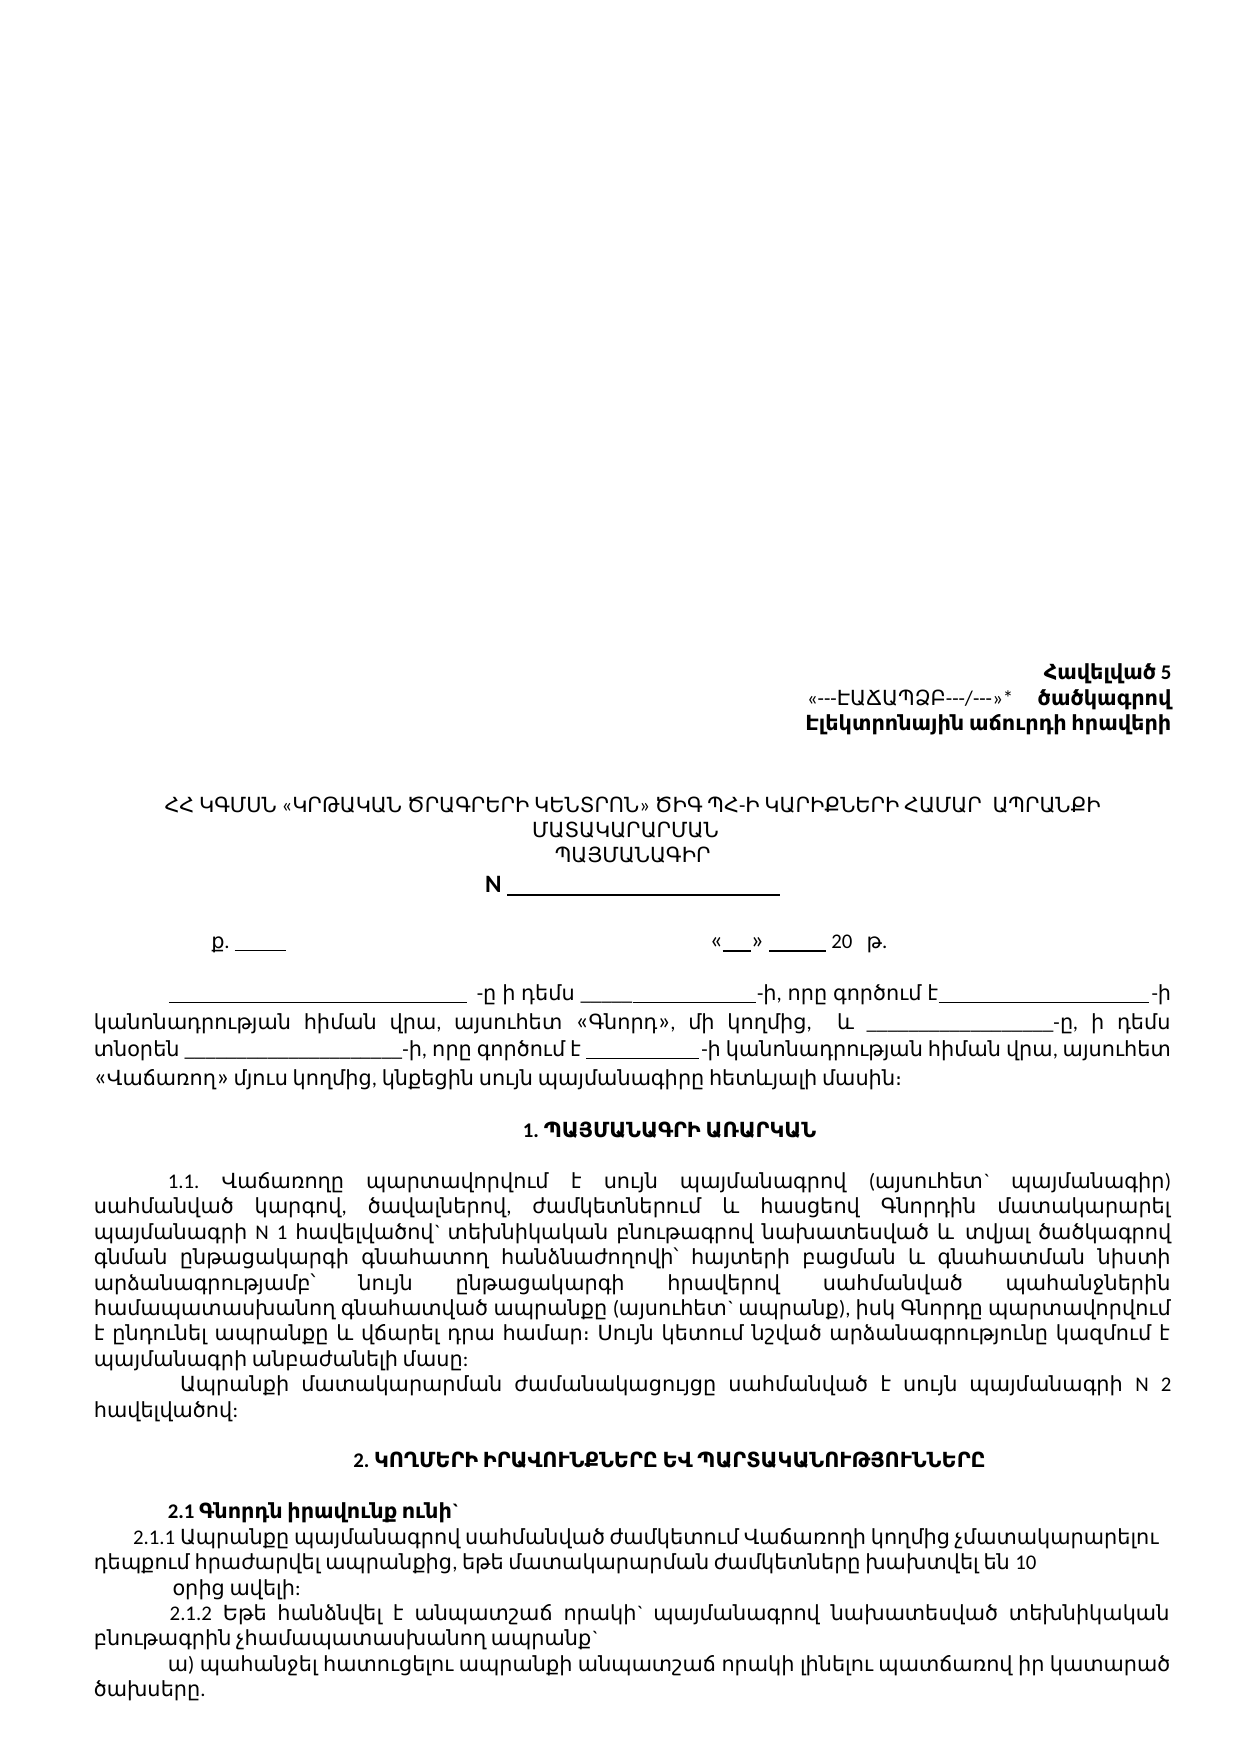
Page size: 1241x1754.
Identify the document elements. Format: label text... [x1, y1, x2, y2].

text 2. ԿՈՂՄԵՐԻ ԻՐԱՎՈՒՆՔՆԵՐԸ ԵՎ ՊԱՐՏԱԿԱՆՈՒԹՅՈՒՆՆԵՐԸ [94, 1448, 1171, 1473]
text N [79, 868, 1171, 898]
text 1.1. Վաճառողը պարտավորվում է սույն պայմանագրով (այսուհետ` պայմանագիր) սահմանված կարգով, ծավալներով, ժամկետներում և հասցեով Գնորդին մատակարարել պայմանագրի N 1 հավելվածով` տեխնիկական բնութագրով նախատեսված և տվյալ ծածկագրով գնման ընթացակարգի գնահատող հանձնաժողովի՝ հայտերի բացման և գնահատման նիստի արձանագրությամբ՝ նույն ընթացակարգի հրավերով սահմանված պահանջներին համապատասխանող գնահատված ապրանքը (այսուհետ` ապրանք), իսկ Գնորդը պարտավորվում է ընդունել ապրանքը և վճարել դրա համար։ Սույն կետում նշված արձանագրությունը կազմում է պայմանագրի անբաժանելի մասը: [94, 1168, 1171, 1371]
text 2.1.1 Ապրանքը պայմանագրով սահմանված ժամկետում Վաճառողի կողմից չմատակարարելու դեպքում հրաժարվել ապրանքից, եթե մատակարարման ժամկետները խախտվել են 10 [94, 1524, 1171, 1575]
text 2.1 Գնորդն իրավունք ունի` [94, 1498, 1171, 1524]
text «---ԷԱՃԱՊՁԲ---/---»* ծածկագրով [94, 685, 1171, 710]
text -ը ի դեմս _____ -ի, որը գործում է -ի կանոնադրության հիման վրա, այսուհետ «Գնորդ», մի կողմից, և __________________-ը, ի դեմս տնօրեն _____________________-ի, որը գործում է -ի կանոնադրության հիման վրա, այսուհետ «Վաճառող» մյուս կողմից, կնքեցին սույն պայմանագիրը հետևյալի մասին։ [94, 980, 1171, 1092]
text ՀՀ ԿԳՄՍՆ «ԿՐԹԱԿԱՆ ԾՐԱԳՐԵՐԻ ԿԵՆՏՐՈՆ» ԾԻԳ ՊՀ-Ի ԿԱՐԻՔՆԵՐԻ ՀԱՄԱՐ ԱՊՐԱՆՔԻ ՄԱՏԱԿԱՐԱՐՄԱՆ [79, 792, 1171, 843]
text ք. « » 20 թ. [94, 924, 1171, 954]
text ՊԱՅՄԱՆԱԳԻՐ [79, 843, 1171, 868]
text Հավելված 5 [94, 659, 1171, 685]
text Էլեկտրոնային աճուրդի հրավերի [94, 710, 1171, 736]
text 2.1.2 Եթե հանձնվել է անպատշաճ որակի` պայմանագրով նախատեսված տեխնիկական բնութագրին չհամապատասխանող ապրանք` [94, 1600, 1171, 1651]
text 1. ՊԱՅՄԱՆԱԳՐԻ ԱՌԱՐԿԱՆ [94, 1117, 1171, 1143]
text Ապրանքի մատակարարման ժամանակացույցը սահմանված է սույն պայմանագրի N 2 հավելվածով: [94, 1371, 1171, 1422]
text օրից ավելի: [94, 1575, 1171, 1600]
text ա) պահանջել հատուցելու ապրանքի անպատշաճ որակի լինելու պատճառով իր կատարած ծախսերը. [94, 1651, 1171, 1702]
